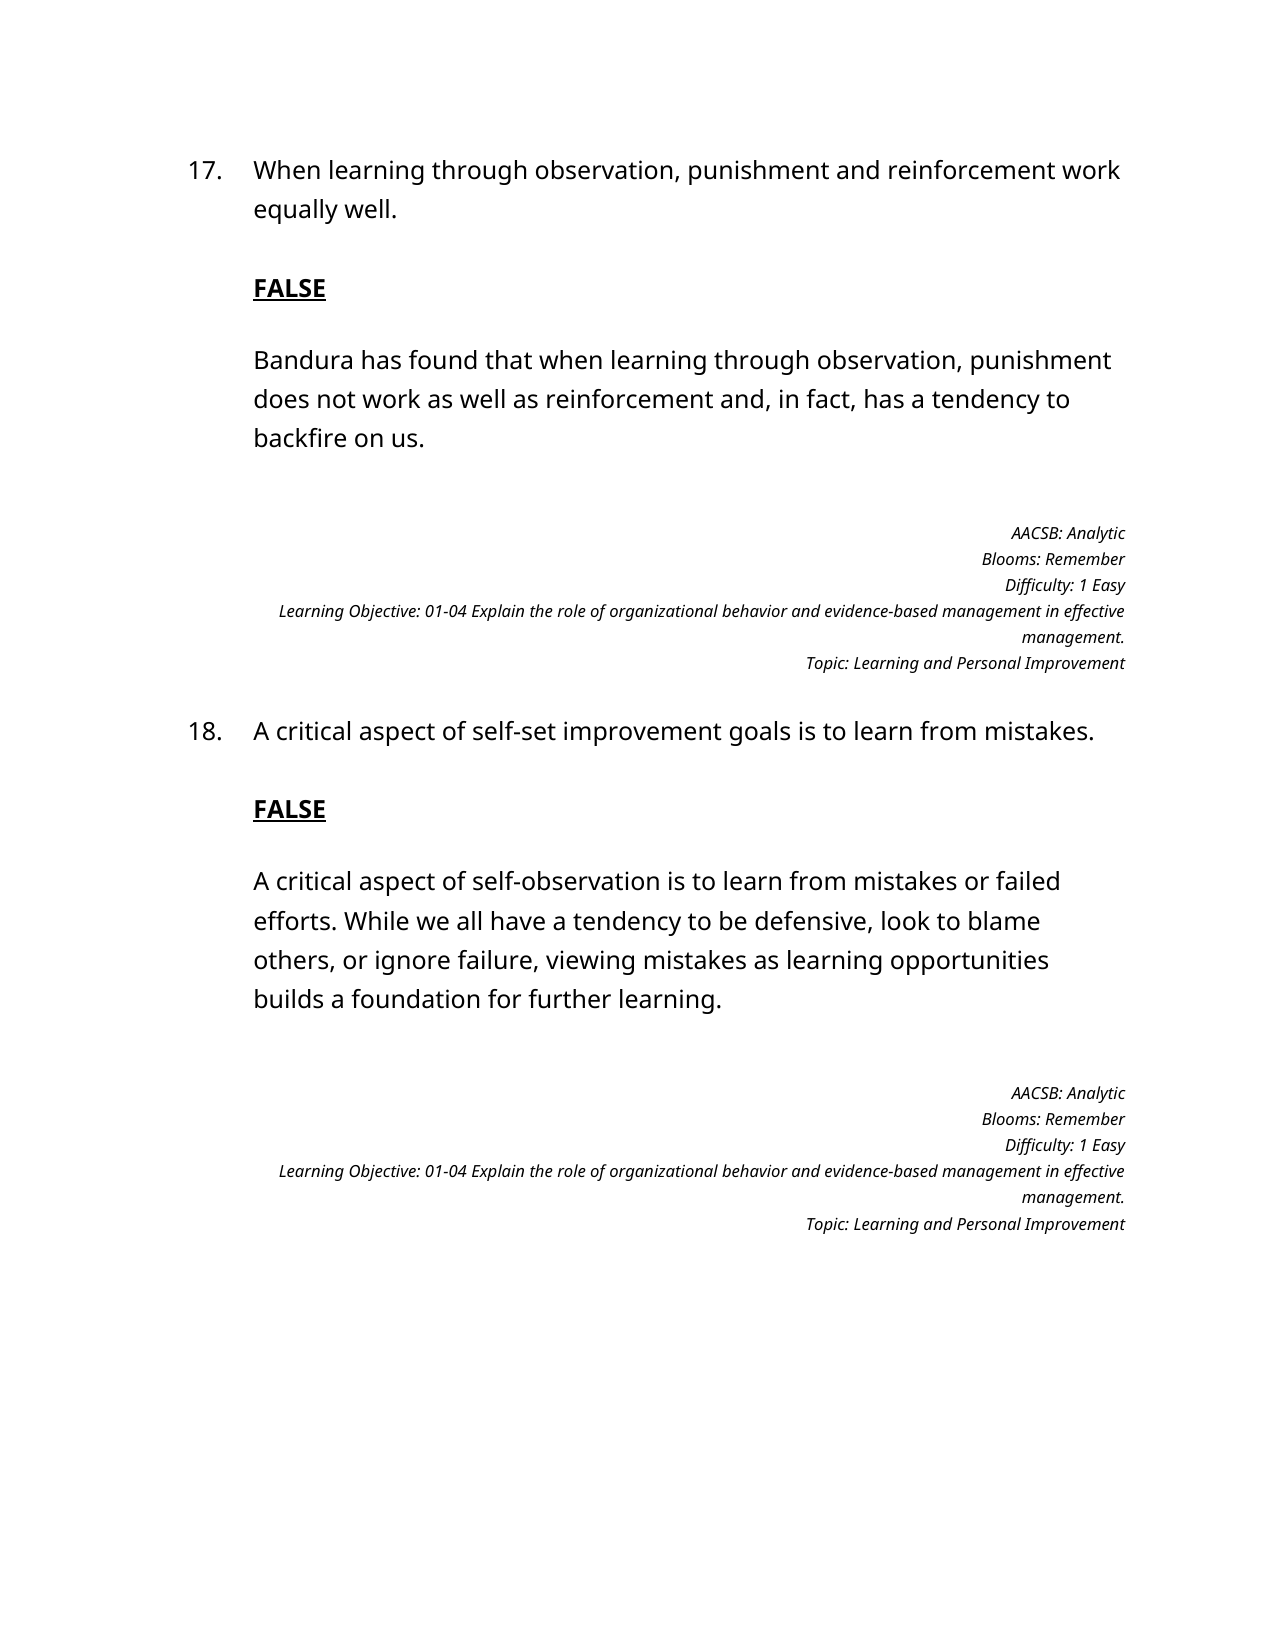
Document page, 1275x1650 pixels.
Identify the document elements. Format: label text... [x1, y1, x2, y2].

table_header 17. [188, 153, 253, 492]
table_header AACSB: Analytic Blooms: Remember Difficulty: 1 Easy Learning Objective: 01-04 Explain the role of organizational behavior and evidence-based management in effective management. Topic: Learning and Personal Improvement [188, 521, 1125, 710]
table_header AACSB: Analytic Blooms: Remember Difficulty: 1 Easy Learning Objective: 01-04 Explain the role of organizational behavior and evidence-based management in effective management. Topic: Learning and Personal Improvement [188, 1082, 1125, 1271]
table_header A critical aspect of self-set improvement goals is to learn from mistakes. FALSE A critical aspect of self-observation is to learn from mistakes or failed efforts. While we all have a tendency to be defensive, look to blame others, or ignore failure, viewing mistakes as learning opportunities builds a foundation for further learning. [253, 713, 1125, 1053]
table_header When learning through observation, punishment and reinforcement work equally well. FALSE Bandura has found that when learning through observation, punishment does not work as well as reinforcement and, in fact, has a tendency to backfire on us. [253, 153, 1125, 492]
table_header 18. [188, 713, 253, 1053]
